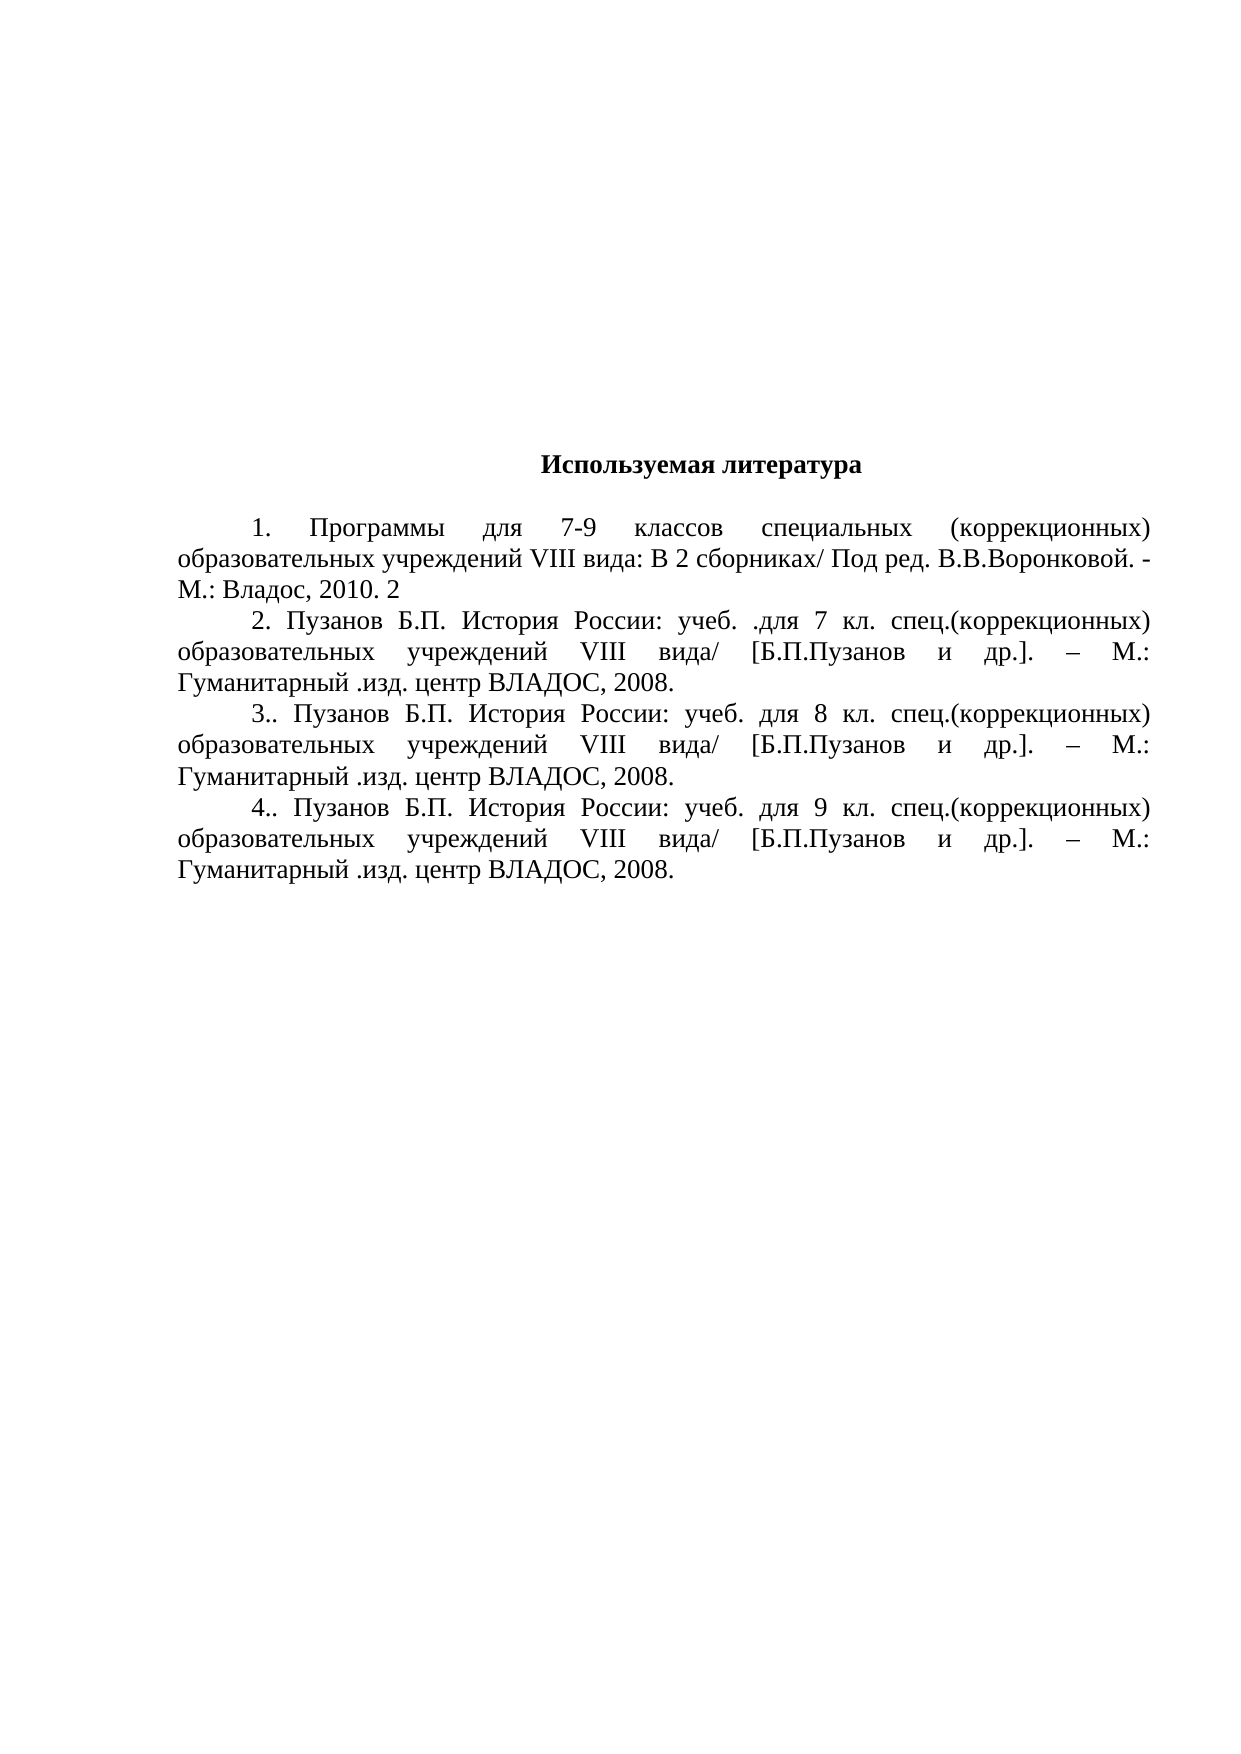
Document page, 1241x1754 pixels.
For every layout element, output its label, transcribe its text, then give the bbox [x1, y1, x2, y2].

text 3.. Пузанов Б.П. История России: учеб. для 8 кл. спец.(коррекционных) образовательных учреждений VIII вида/ [Б.П.Пузанов и др.]. – М.: Гуманитарный .изд. центр ВЛАДОС, 2008. [177, 697, 1152, 791]
text 2. Пузанов Б.П. История России: учеб. .для 7 кл. спец.(коррекционных) образовательных учреждений VIII вида/ [Б.П.Пузанов и др.]. – М.: Гуманитарный .изд. центр ВЛАДОС, 2008. [177, 604, 1152, 697]
text 1. Программы для 7-9 классов специальных (коррекционных) образовательных учреждений VIII вида: В 2 сборниках/ Под ред. В.В.Воронковой. - М.: Владос, 2010. 2 [177, 511, 1152, 604]
text Используемая литература [177, 448, 1152, 479]
text 4.. Пузанов Б.П. История России: учеб. для 9 кл. спец.(коррекционных) образовательных учреждений VIII вида/ [Б.П.Пузанов и др.]. – М.: Гуманитарный .изд. центр ВЛАДОС, 2008. [177, 791, 1152, 884]
